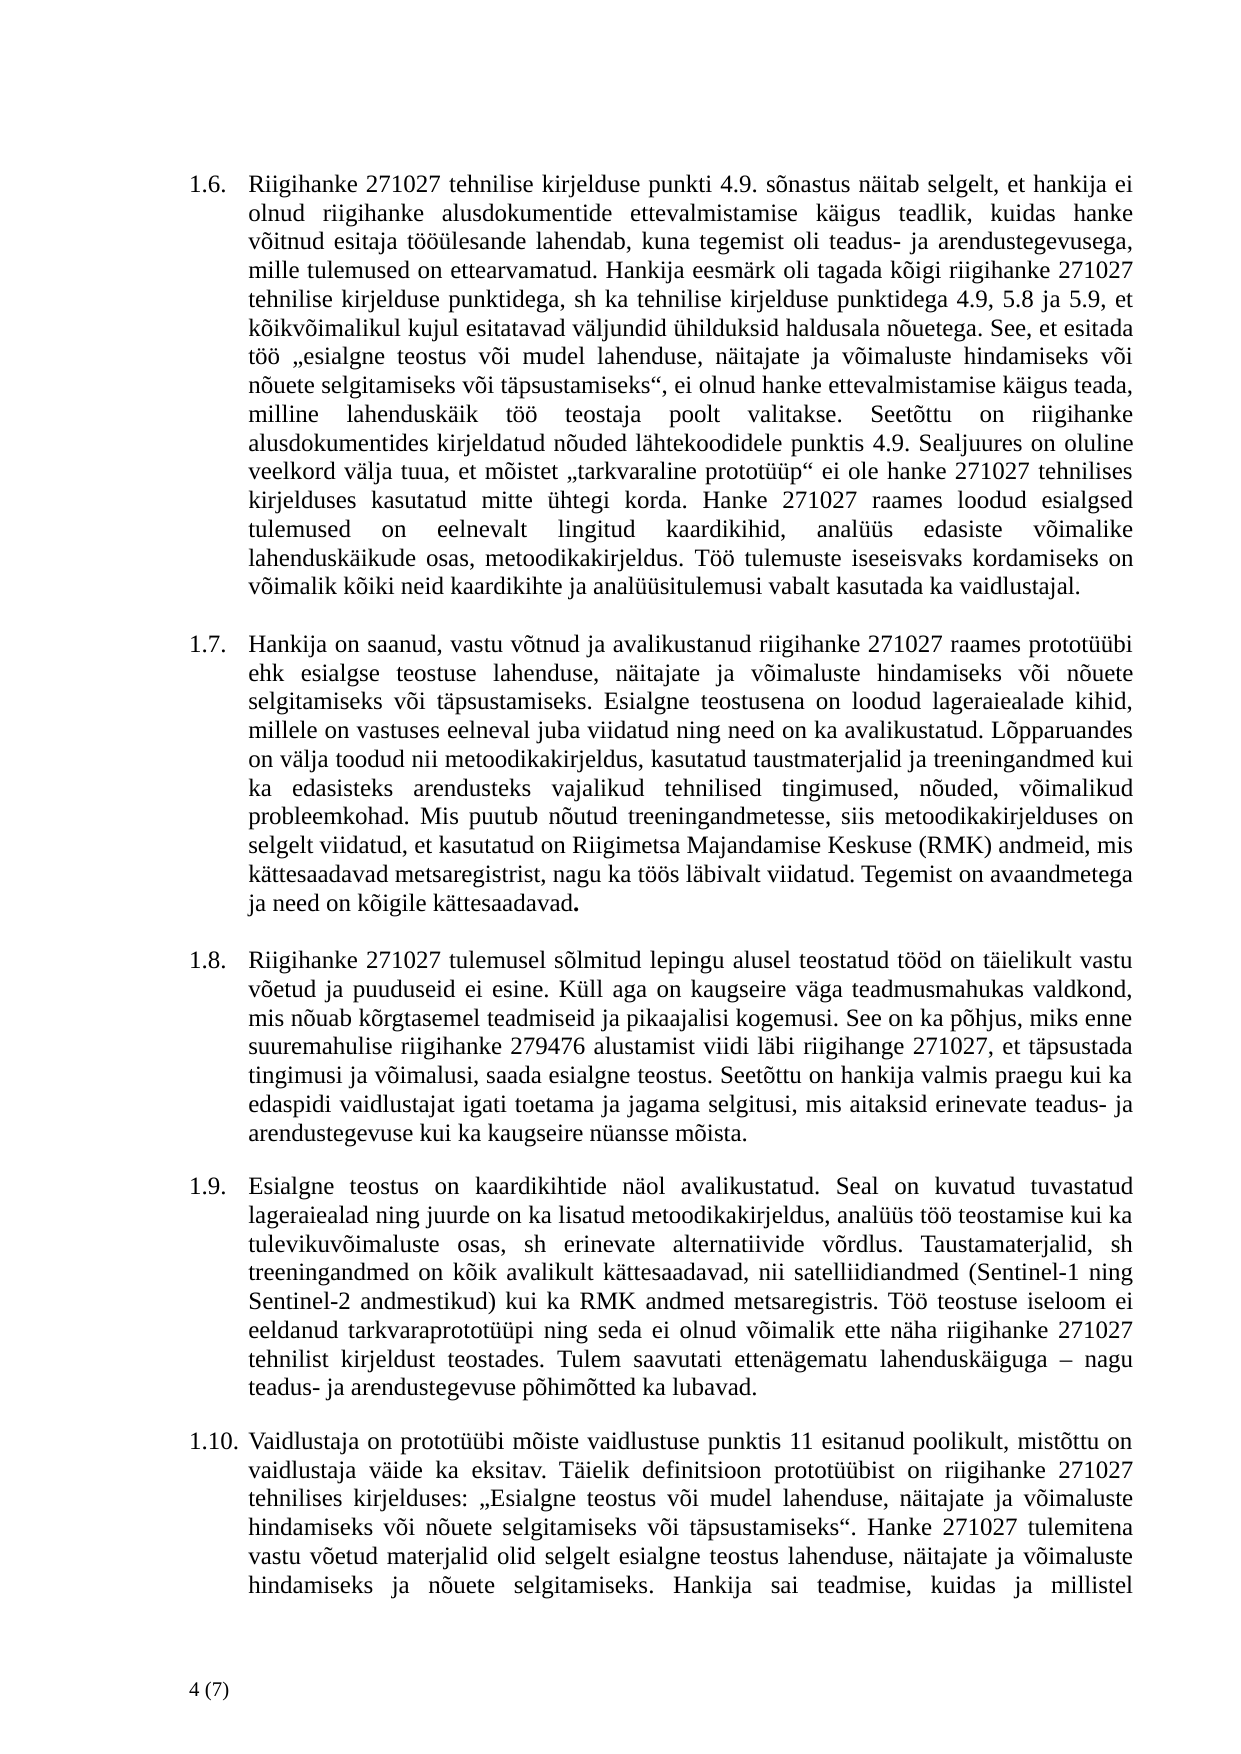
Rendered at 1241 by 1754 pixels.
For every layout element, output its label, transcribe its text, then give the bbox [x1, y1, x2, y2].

list Esialgne teostus on kaardikihtide näol avalikustatud. Seal on kuvatud tuvastatud lageraiealad ning juurde on ka lisatud metoodikakirjeldus, analüüs töö teostamise kui ka tulevikuvõimaluste osas, sh erinevate alternatiivide võrdlus. Taustamaterjalid, sh treeningandmed on kõik avalikult kättesaadavad, nii satelliidiandmed (Sentinel-1 ning Sentinel-2 andmestikud) kui ka RMK andmed metsaregistris. Töö teostuse iseloom ei eeldanud tarkvaraprototüüpi ning seda ei olnud võimalik ette näha riigihanke 271027 tehnilist kirjeldust teostades. Tulem saavutati ettenägematu lahenduskäiguga – nagu teadus- ja arendustegevuse põhimõtted ka lubavad. [189, 1171, 1134, 1401]
list Riigihanke 271027 tehnilise kirjelduse punkti 4.9. sõnastus näitab selgelt, et hankija ei olnud riigihanke alusdokumentide ettevalmistamise käigus teadlik, kuidas hanke võitnud esitaja tööülesande lahendab, kuna tegemist oli teadus- ja arendustegevusega, mille tulemused on ettearvamatud. Hankija eesmärk oli tagada kõigi riigihanke 271027 tehnilise kirjelduse punktidega, sh ka tehnilise kirjelduse punktidega 4.9, 5.8 ja 5.9, et kõikvõimalikul kujul esitatavad väljundid ühilduksid haldusala nõuetega. See, et esitada töö „esialgne teostus või mudel lahenduse, näitajate ja võimaluste hindamiseks või nõuete selgitamiseks või täpsustamiseks“, ei olnud hanke ettevalmistamise käigus teada, milline lahenduskäik töö teostaja poolt valitakse. Seetõttu on riigihanke alusdokumentides kirjeldatud nõuded lähtekoodidele punktis 4.9. Sealjuures on oluline veelkord välja tuua, et mõistet „tarkvaraline prototüüp“ ei ole hanke 271027 tehnilises kirjelduses kasutatud mitte ühtegi korda. Hanke 271027 raames loodud esialgsed tulemused on eelnevalt lingitud kaardikihid, analüüs edasiste võimalike lahenduskäikude osas, metoodikakirjeldus. Töö tulemuste iseseisvaks kordamiseks on võimalik kõiki neid kaardikihte ja analüüsitulemusi vabalt kasutada ka vaidlustajal. [189, 169, 1134, 600]
list Hankija on saanud, vastu võtnud ja avalikustanud riigihanke 271027 raames prototüübi ehk esialgse teostuse lahenduse, näitajate ja võimaluste hindamiseks või nõuete selgitamiseks või täpsustamiseks. Esialgne teostusena on loodud lageraiealade kihid, millele on vastuses eelneval juba viidatud ning need on ka avalikustatud. Lõpparuandes on välja toodud nii metoodikakirjeldus, kasutatud taustmaterjalid ja treeningandmed kui ka edasisteks arendusteks vajalikud tehnilised tingimused, nõuded, võimalikud probleemkohad. Mis puutub nõutud treeningandmetesse, siis metoodikakirjelduses on selgelt viidatud, et kasutatud on Riigimetsa Majandamise Keskuse (RMK) andmeid, mis kättesaadavad metsaregistrist, nagu ka töös läbivalt viidatud. Tegemist on avaandmetega ja need on kõigile kättesaadavad. [189, 629, 1134, 916]
list Riigihanke 271027 tulemusel sõlmitud lepingu alusel teostatud tööd on täielikult vastu võetud ja puuduseid ei esine. Küll aga on kaugseire väga teadmusmahukas valdkond, mis nõuab kõrgtasemel teadmiseid ja pikaajalisi kogemusi. See on ka põhjus, miks enne suuremahulise riigihanke 279476 alustamist viidi läbi riigihange 271027, et täpsustada tingimusi ja võimalusi, saada esialgne teostus. Seetõttu on hankija valmis praegu kui ka edaspidi vaidlustajat igati toetama ja jagama selgitusi, mis aitaksid erinevate teadus- ja arendustegevuse kui ka kaugseire nüansse mõista. [189, 945, 1134, 1146]
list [189, 1426, 1134, 1598]
